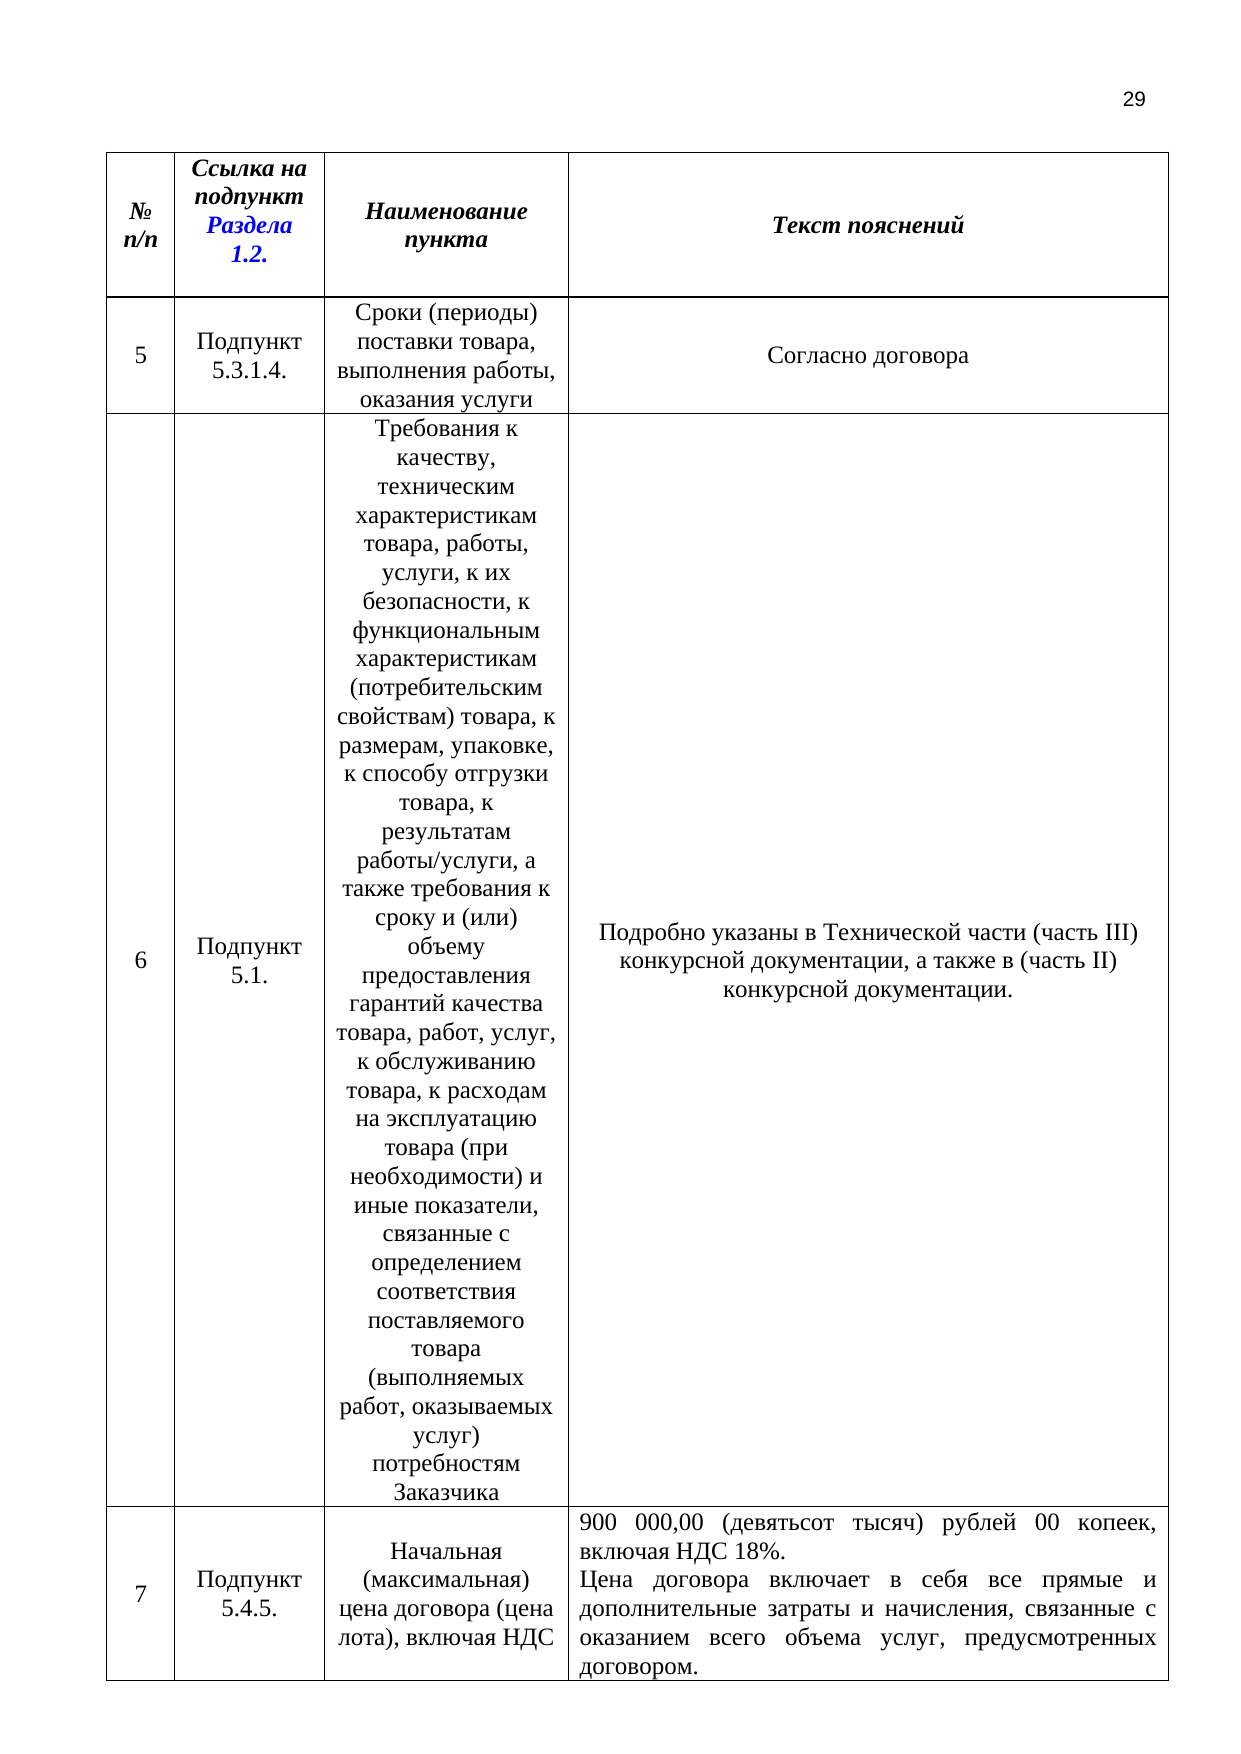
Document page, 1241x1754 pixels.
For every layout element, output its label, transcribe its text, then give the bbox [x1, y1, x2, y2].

table_cell Подпункт 5.1. [175, 414, 324, 1506]
table_header № п/п [107, 153, 174, 296]
table_cell Согласно договора [569, 298, 1168, 412]
table_cell 900 000,00 (девятьсот тысяч) рублей 00 копеек, включая НДС 18%. Цена договора включает в себя все прямые и дополнительные затраты и начисления, связанные с оказанием всего объема услуг, предусмотренных договором. [569, 1507, 1168, 1679]
table_cell Начальная (максимальная) цена договора (цена лота), включая НДС [325, 1507, 568, 1679]
table_header Наименование пункта [325, 153, 568, 296]
table_cell Подпункт 5.3.1.4. [175, 298, 324, 412]
table_cell Требования к качеству, техническим характеристикам товара, работы, услуги, к их безопасности, к функциональным характеристикам (потребительским свойствам) товара, к размерам, упаковке, к способу отгрузки товара, к результатам работы/услуги, а также требования к сроку и (или) объему предоставления гарантий качества товара, работ, услуг, к обслуживанию товара, к расходам на эксплуатацию товара (при необходимости) и иные показатели, связанные с определением соответствия поставляемого товара (выполняемых работ, оказываемых услуг) потребностям Заказчика [325, 414, 568, 1506]
table_cell 7 [107, 1507, 174, 1679]
table_header Ссылка на подпункт Раздела 1.2. [175, 153, 324, 296]
table_cell Сроки (периоды) поставки товара, выполнения работы, оказания услуги [325, 298, 568, 412]
table_cell Подпункт 5.4.5. [175, 1507, 324, 1679]
table_cell 5 [107, 298, 174, 412]
table_cell 6 [107, 414, 174, 1506]
table_header Текст пояснений [569, 153, 1168, 296]
table_cell Подробно указаны в Технической части (часть III) конкурсной документации, а также в (часть II) конкурсной документации. [569, 414, 1168, 1506]
